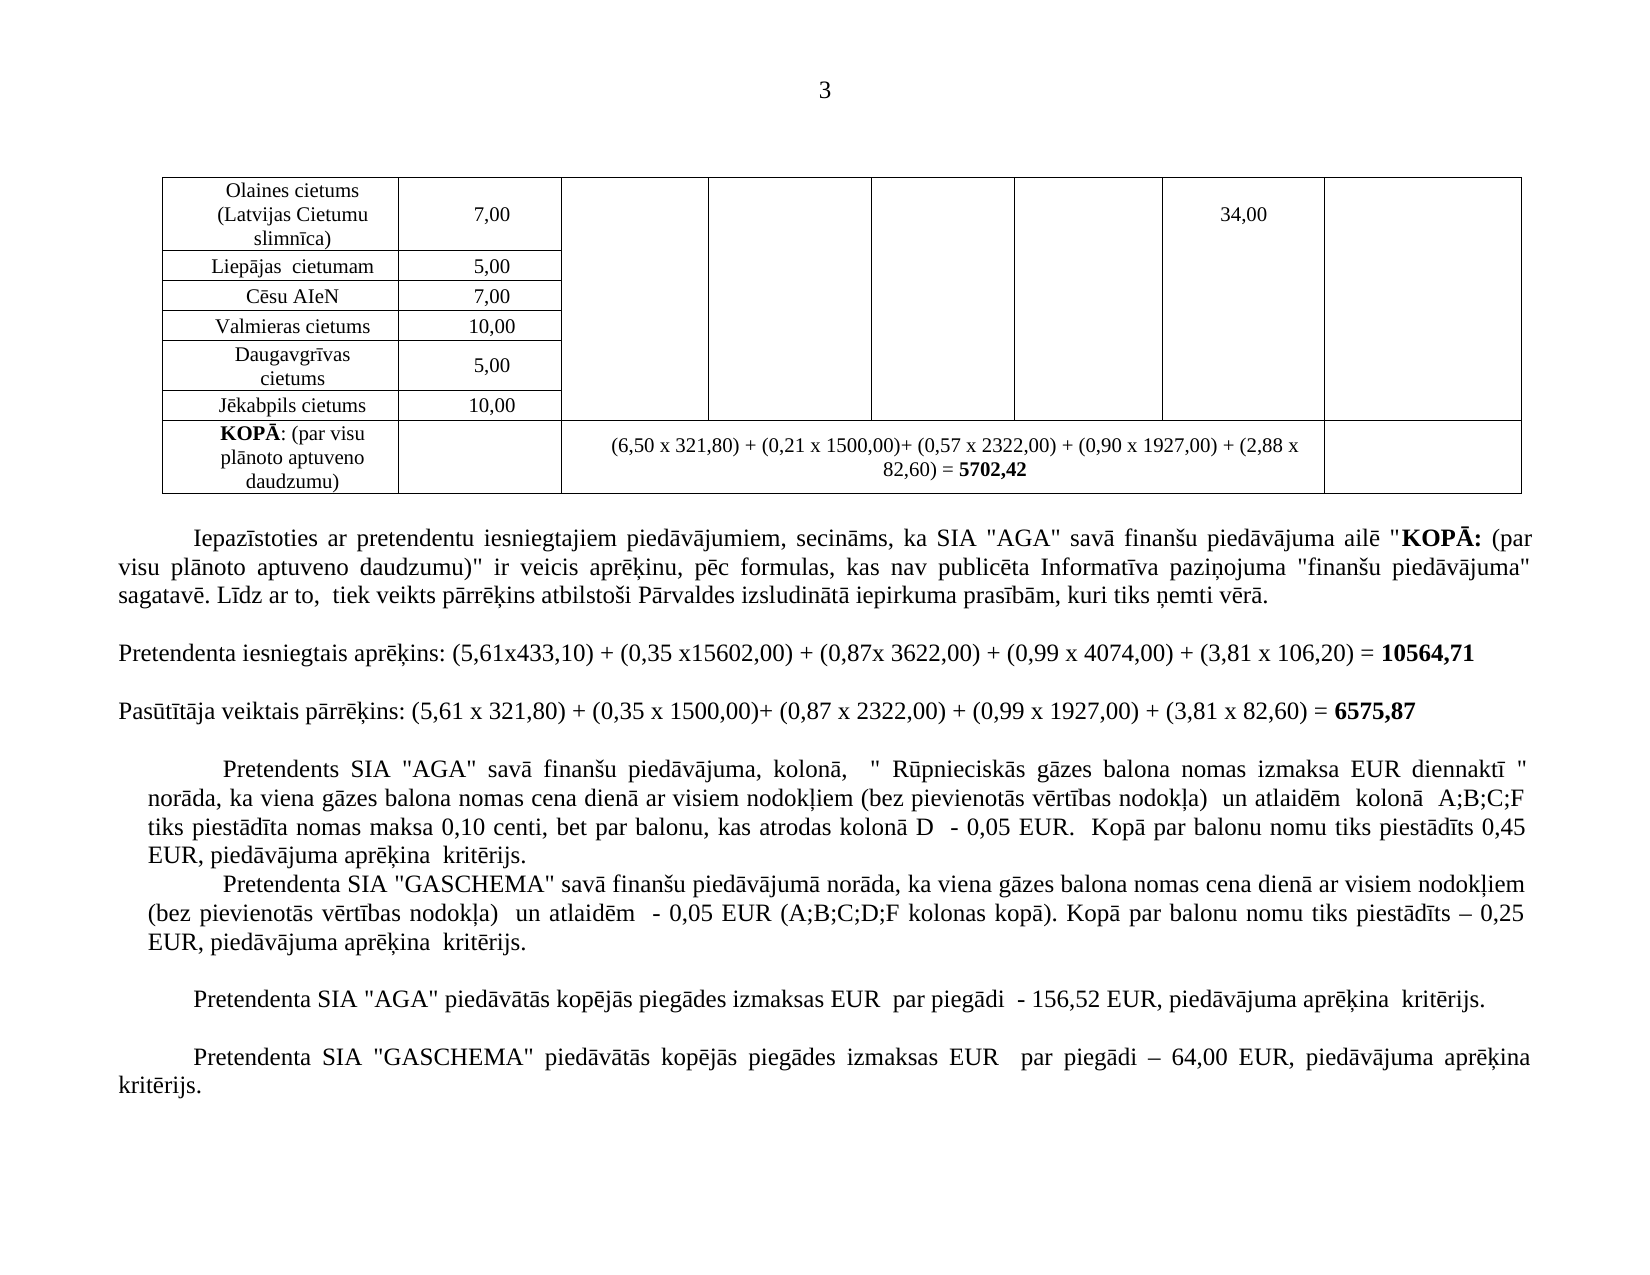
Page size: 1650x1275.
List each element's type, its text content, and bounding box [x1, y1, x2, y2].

text Iepazīstoties ar pretendentu iesniegtajiem piedāvājumiem, secināms, ka SIA "AGA" savā finanšu piedāvājuma ailē "KOPĀ: (par visu plānoto aptuveno daudzumu)" ir veicis aprēķinu, pēc formulas, kas nav publicēta Informatīva paziņojuma "finanšu piedāvājuma" sagatavē. Līdz ar to, tiek veikts pārrēķins atbilstoši Pārvaldes izsludinātā iepirkuma prasībām, kuri tiks ņemti vērā. [118, 523, 1532, 609]
table_cell Jēkabpils cietums [163, 391, 398, 419]
table_cell (6,50 x 321,80) + (0,21 x 1500,00)+ (0,57 x 2322,00) + (0,90 x 1927,00) + (2,88 x 82,60) = 5702,42 [562, 421, 1324, 493]
table_cell Liepājas cietumam [163, 251, 398, 280]
table_cell 7,00 [399, 178, 561, 250]
table_cell Olaines cietums (Latvijas Cietumu slimnīca) [163, 178, 398, 250]
text Pasūtītāja veiktais pārrēķins: (5,61 x 321,80) + (0,35 x 1500,00)+ (0,87 x 2322,00) + (0,99 x 1927,00) + (3,81 x 82,60) = 6575,87 [118, 696, 1532, 725]
table_cell 10,00 [399, 391, 561, 419]
table_cell 5,00 [399, 341, 561, 389]
table_cell [1325, 421, 1521, 493]
table_cell Valmieras cietums [163, 311, 398, 340]
table_cell KOPĀ: (par visu plānoto aptuveno daudzumu) [163, 421, 398, 493]
table_cell 5,00 [399, 251, 561, 280]
text Pretendenta iesniegtais aprēķins: (5,61x433,10) + (0,35 x15602,00) + (0,87x 3622,00) + (0,99 x 4074,00) + (3,81 x 106,20) = 10564,71 [118, 638, 1532, 667]
table_cell 7,00 [399, 281, 561, 310]
text Pretendenta SIA "GASCHEMA" savā finanšu piedāvājumā norāda, ka viena gāzes balona nomas cena dienā ar visiem nodokļiem (bez pievienotās vērtības nodokļa) un atlaidēm - 0,05 EUR (A;B;C;D;F kolonas kopā). Kopā par balonu nomu tiks piestādīts – 0,25 EUR, piedāvājuma aprēķina kritērijs. [148, 869, 1527, 956]
table_cell 10,00 [399, 311, 561, 340]
text Pretendenta SIA "GASCHEMA" piedāvātās kopējās piegādes izmaksas EUR par piegādi – 64,00 EUR, piedāvājuma aprēķina kritērijs. [118, 1042, 1532, 1099]
text Pretendenta SIA "AGA" piedāvātās kopējās piegādes izmaksas EUR par piegādi - 156,52 EUR, piedāvājuma aprēķina kritērijs. [118, 984, 1532, 1013]
table_cell Cēsu AIeN [163, 281, 398, 310]
table_cell [399, 421, 561, 493]
text Pretendents SIA "AGA" savā finanšu piedāvājuma, kolonā, " Rūpnieciskās gāzes balona nomas izmaksa EUR diennaktī " norāda, ka viena gāzes balona nomas cena dienā ar visiem nodokļiem (bez pievienotās vērtības nodokļa) un atlaidēm kolonā A;B;C;F tiks piestādīta nomas maksa 0,10 centi, bet par balonu, kas atrodas kolonā D - 0,05 EUR. Kopā par balonu nomu tiks piestādīts 0,45 EUR, piedāvājuma aprēķina kritērijs. [148, 754, 1527, 869]
table_cell Daugavgrīvas cietums [163, 341, 398, 389]
